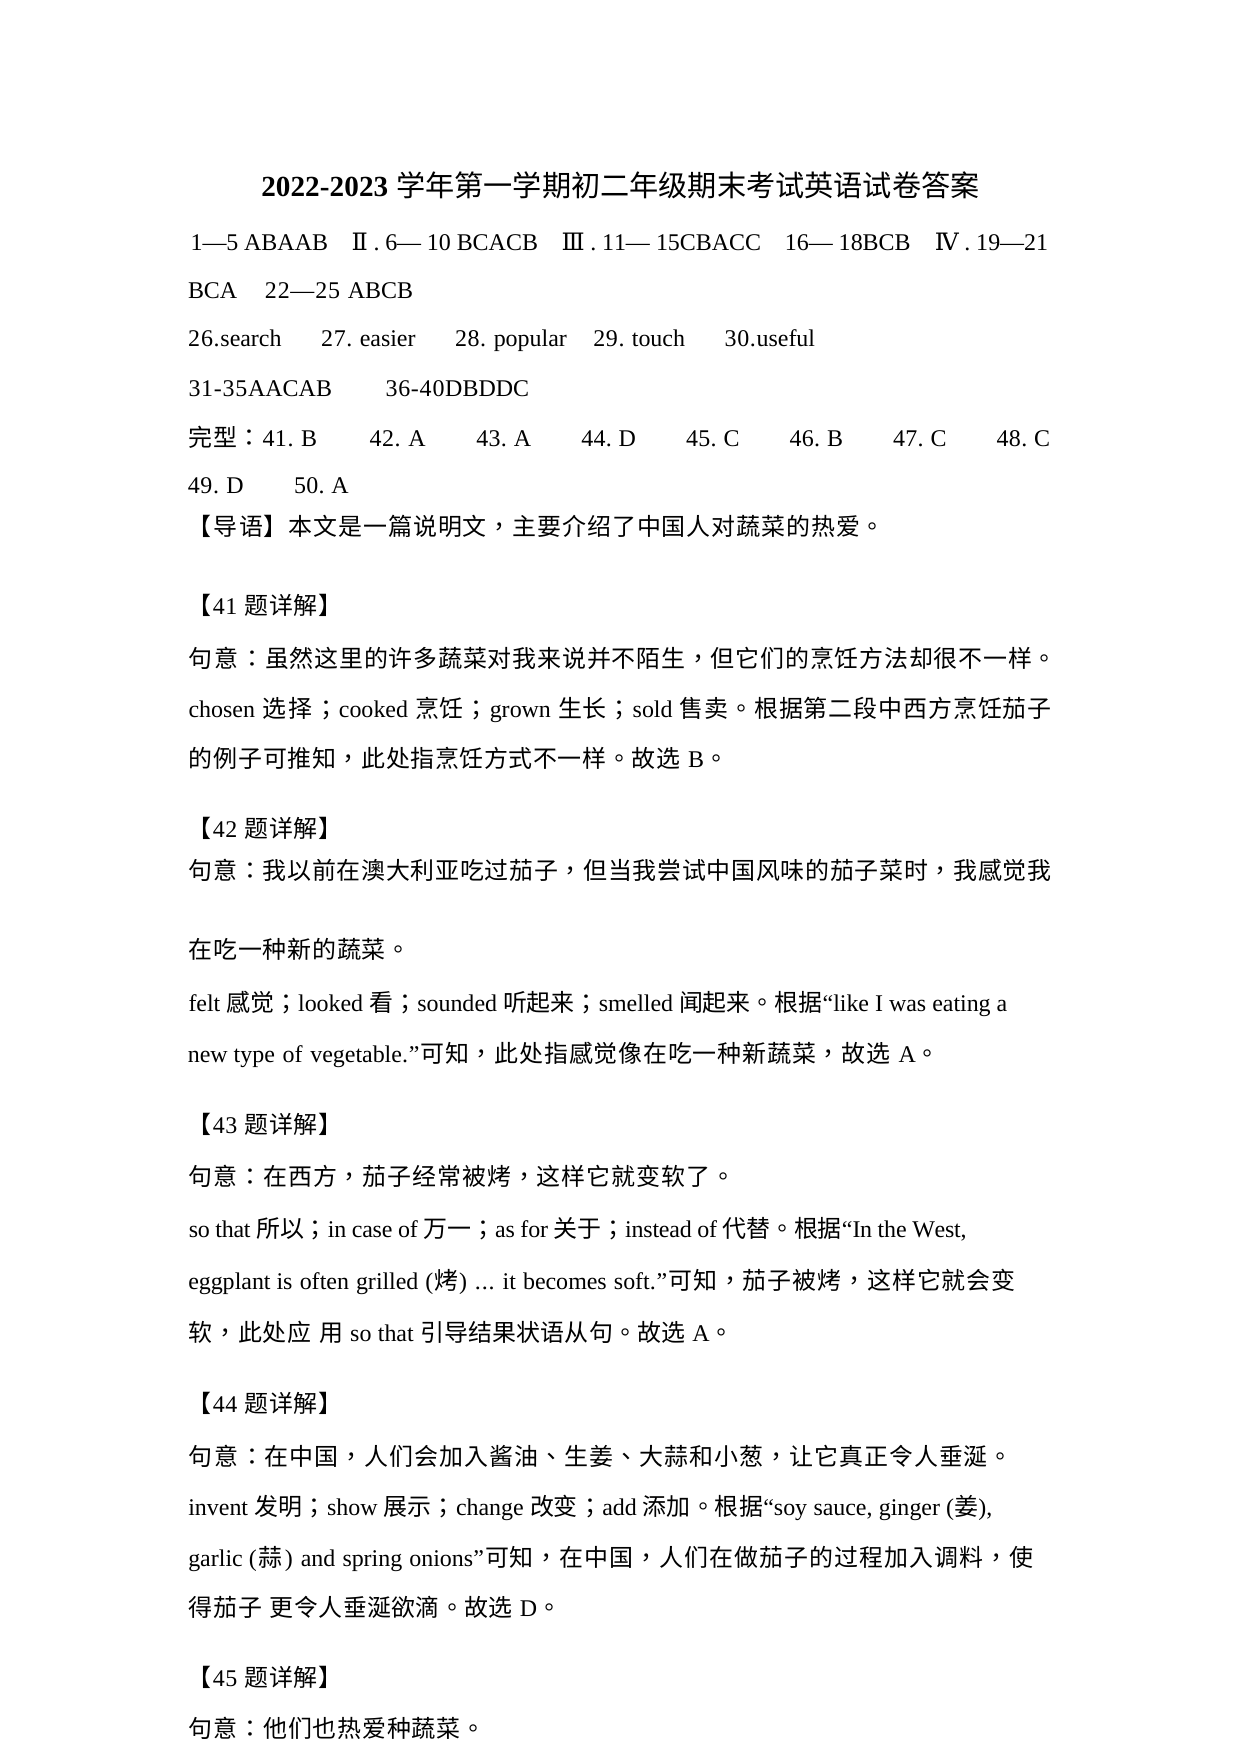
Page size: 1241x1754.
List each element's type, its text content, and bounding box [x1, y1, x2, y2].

text 2022-2023 学年第一学期初二年级期末考试英语试卷答案 [261, 168, 1058, 204]
text 【43 题详解】 [188, 1109, 1058, 1140]
text 句意：虽然这里的许多蔬菜对我来说并不陌生，但它们的烹饪方法却很不一样。 chosen 选择；cooked 烹饪；grown 生长；sold 售卖。根据第二段中西方烹饪茄子 的例子可推知，此处指烹饪方式不一样。故选 B。 [188, 641, 1058, 774]
text 26.search 27. easier 28. popular 29. touch 30.useful [188, 324, 1058, 358]
text 【41 题详解】 [188, 590, 1058, 621]
text 49. D 50. A [188, 476, 1058, 498]
text 在吃一种新的蔬菜。 [188, 934, 1058, 965]
text 句意：在中国，人们会加入酱油、生姜、大蒜和小葱，让它真正令人垂涎。 invent 发明；show 展示；change 改变；add 添加。根据“soy sauce, ginger (姜), garlic (蒜) and spring onions”可知，在中国，人们在做茄子的过程加入调料，使得茄子 更令人垂涎欲滴。故选 D。 [188, 1440, 1053, 1623]
text BCA 22—25 ABCB [188, 281, 1058, 303]
text 句意：他们也热爱种蔬菜。 [188, 1713, 1058, 1744]
text felt 感觉；looked 看；sounded 听起来；smelled 闻起来。根据“like I was eating a new type of vegetable.”可知，此处指感觉像在吃一种新蔬菜，故选 A。 [188, 986, 1053, 1069]
text 【44 题详解】 [188, 1388, 1058, 1419]
text 【45 题详解】 [188, 1662, 1058, 1693]
text 句意：我以前在澳大利亚吃过茄子，但当我尝试中国风味的茄子菜时，我感觉我 [188, 865, 1058, 913]
text 句意：在西方，茄子经常被烤，这样它就变软了。 [188, 1161, 1058, 1191]
text 1—5 ABAAB Ⅱ . 6— 10 BCACB Ⅲ . 11— 15CBACC 16— 18BCB Ⅳ . 19—21 [190, 232, 1058, 254]
text 【导语】本文是一篇说明文，主要介绍了中国人对蔬菜的热爱。 [188, 520, 1058, 569]
text so that 所以；in case of 万一；as for 关于；instead of 代替。根据“In the West, eggplant is often grilled (烤) ... it becomes soft.”可知，茄子被烤，这样它就会变软，此处应 用 so that 引导结果状语从句。故选 A。 [188, 1212, 1053, 1348]
text 【42 题详解】 [188, 813, 1058, 844]
